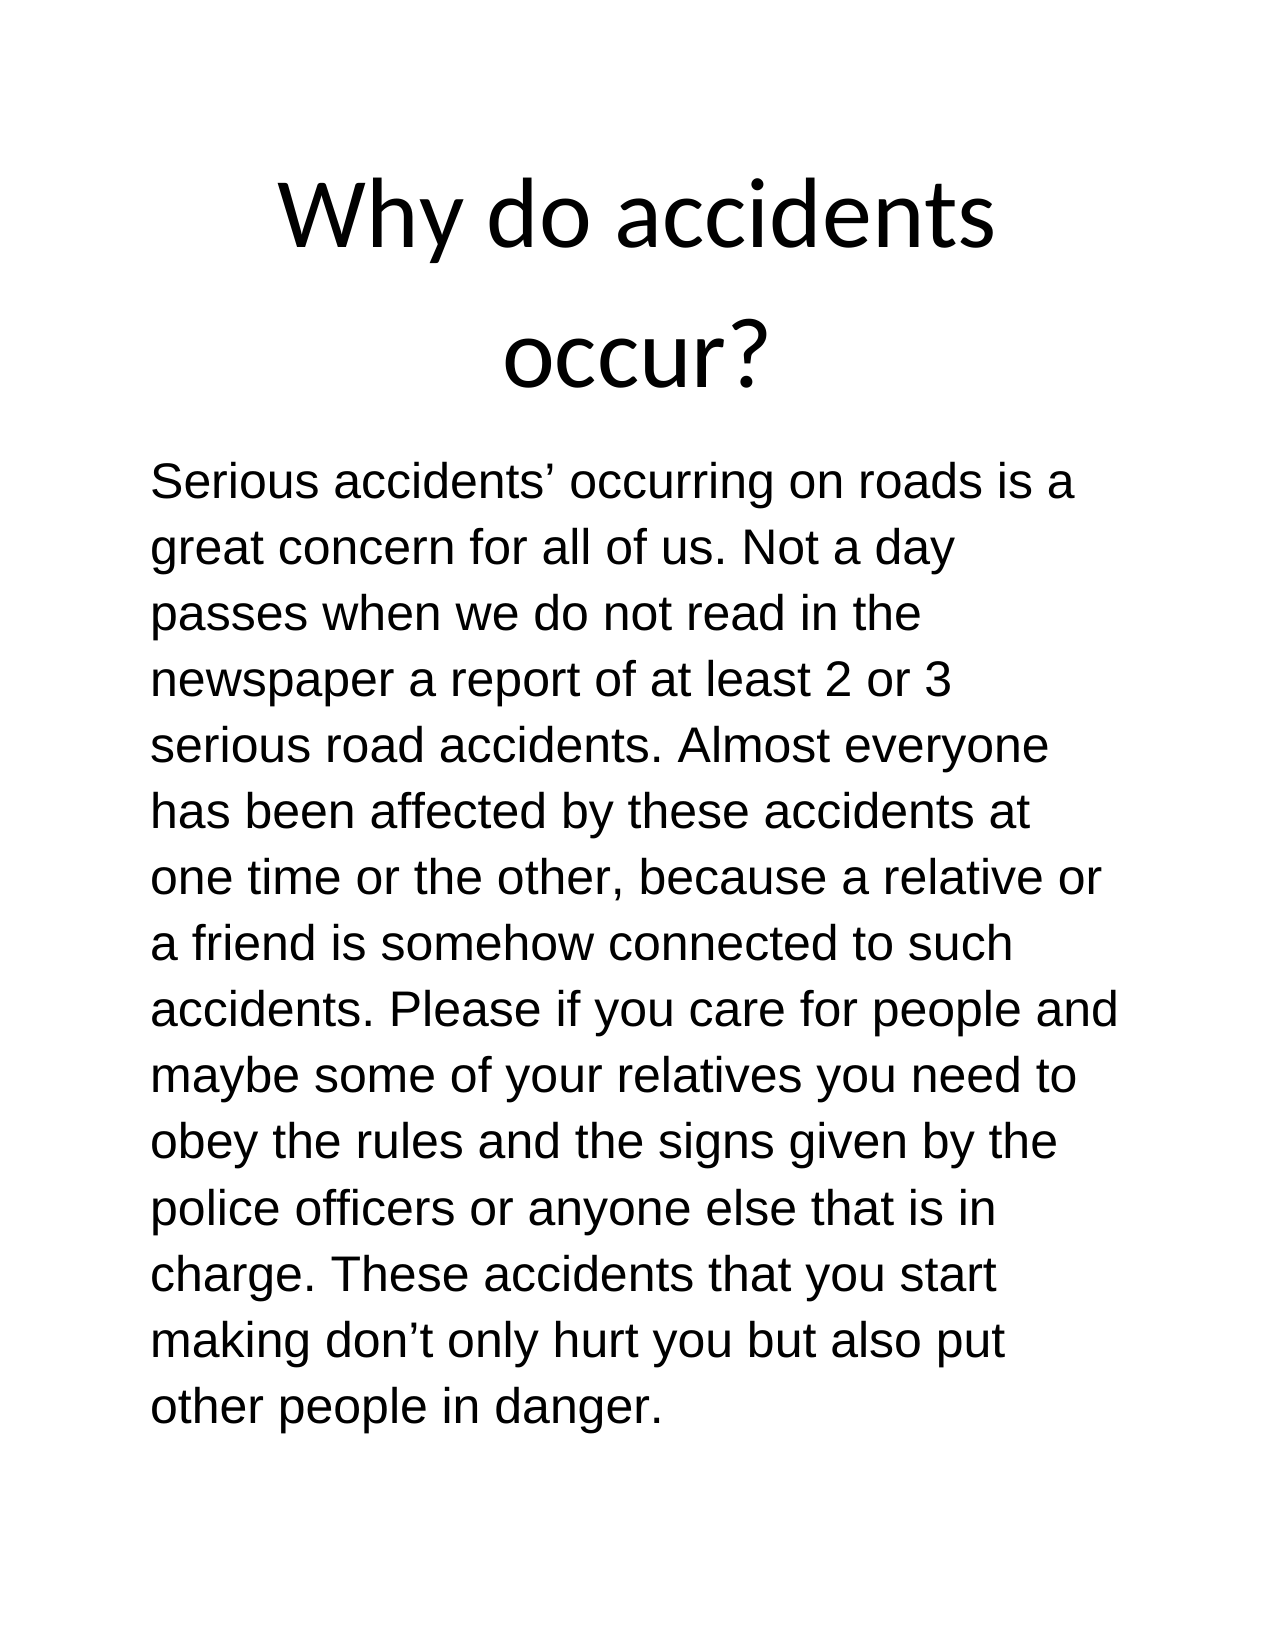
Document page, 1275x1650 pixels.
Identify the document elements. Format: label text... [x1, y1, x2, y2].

text Why do accidents occur? [150, 150, 1125, 412]
text Serious accidents’ occurring on roads is a great concern for all of us. Not a day passes when we do not read in the newspaper a report of at least 2 or 3 serious road accidents. Almost everyone has been affected by these accidents at one time or the other, because a relative or a friend is somehow connected to such accidents. Please if you care for people and maybe some of your relatives you need to obey the rules and the signs given by the police officers or anyone else that is in charge. These accidents that you start making don’t only hurt you but also put other people in danger. [150, 451, 1125, 1433]
